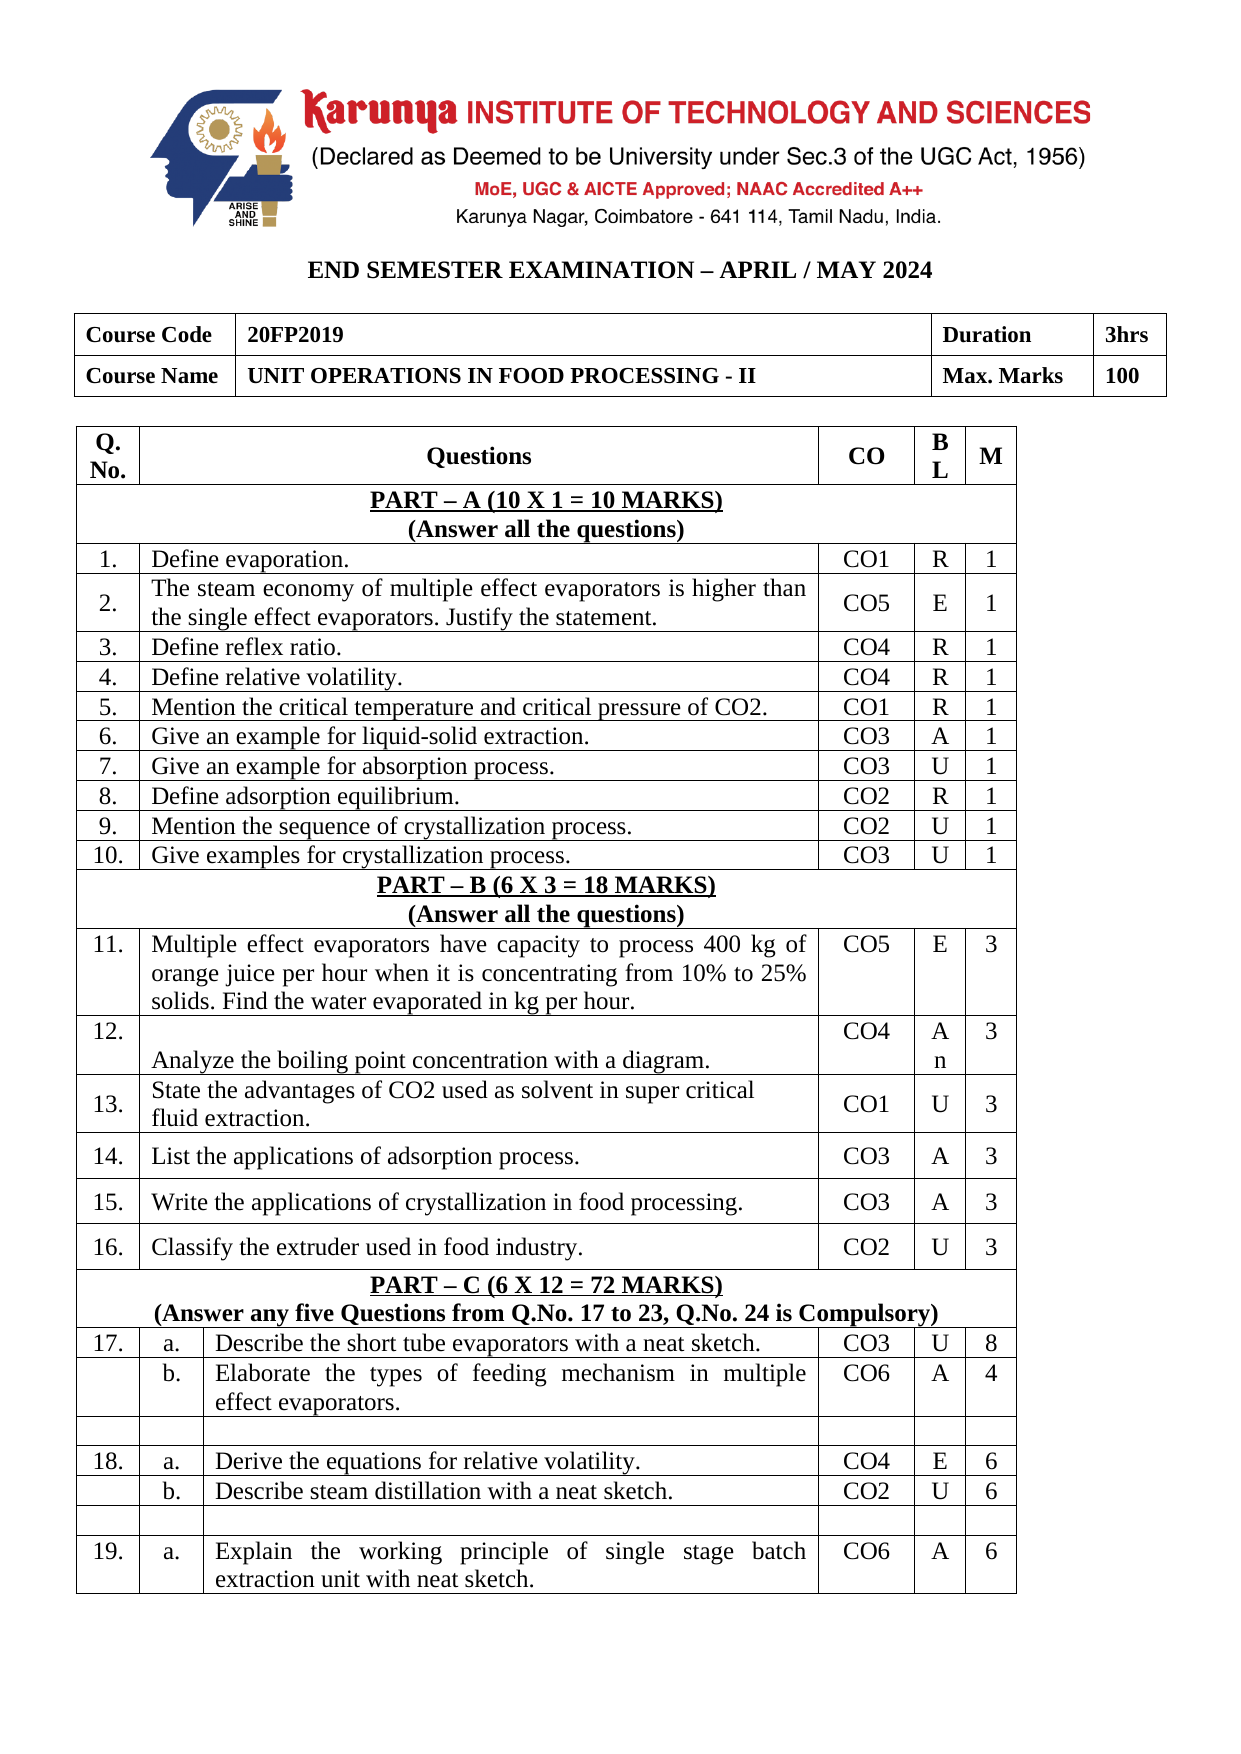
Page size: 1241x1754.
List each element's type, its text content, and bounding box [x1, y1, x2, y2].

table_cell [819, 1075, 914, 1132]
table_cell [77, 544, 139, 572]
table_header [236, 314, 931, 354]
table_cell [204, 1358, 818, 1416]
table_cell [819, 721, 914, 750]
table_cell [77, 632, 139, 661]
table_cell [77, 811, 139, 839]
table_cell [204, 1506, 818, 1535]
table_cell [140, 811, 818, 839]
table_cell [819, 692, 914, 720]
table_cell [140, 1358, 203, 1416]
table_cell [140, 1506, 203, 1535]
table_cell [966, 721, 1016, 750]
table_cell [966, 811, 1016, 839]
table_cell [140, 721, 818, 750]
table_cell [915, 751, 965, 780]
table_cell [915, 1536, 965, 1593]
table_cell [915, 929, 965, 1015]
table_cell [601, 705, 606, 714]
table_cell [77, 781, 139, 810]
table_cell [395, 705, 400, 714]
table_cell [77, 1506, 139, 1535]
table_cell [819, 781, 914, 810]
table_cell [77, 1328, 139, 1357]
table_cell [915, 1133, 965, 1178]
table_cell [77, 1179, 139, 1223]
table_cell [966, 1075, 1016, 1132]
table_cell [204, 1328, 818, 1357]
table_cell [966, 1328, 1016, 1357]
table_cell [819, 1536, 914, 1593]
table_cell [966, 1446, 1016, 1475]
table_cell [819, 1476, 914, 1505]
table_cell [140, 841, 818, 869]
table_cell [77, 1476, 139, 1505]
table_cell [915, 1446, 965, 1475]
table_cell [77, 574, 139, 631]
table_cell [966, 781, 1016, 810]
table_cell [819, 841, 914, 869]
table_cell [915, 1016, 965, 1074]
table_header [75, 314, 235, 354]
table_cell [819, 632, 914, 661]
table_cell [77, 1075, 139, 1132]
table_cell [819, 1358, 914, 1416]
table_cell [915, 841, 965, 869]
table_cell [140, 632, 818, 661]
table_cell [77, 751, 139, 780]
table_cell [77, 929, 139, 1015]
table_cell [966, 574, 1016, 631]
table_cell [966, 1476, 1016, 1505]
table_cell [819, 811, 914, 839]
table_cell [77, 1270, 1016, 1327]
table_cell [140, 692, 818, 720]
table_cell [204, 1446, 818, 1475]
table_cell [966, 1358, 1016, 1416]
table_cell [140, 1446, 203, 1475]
picture [150, 89, 1091, 227]
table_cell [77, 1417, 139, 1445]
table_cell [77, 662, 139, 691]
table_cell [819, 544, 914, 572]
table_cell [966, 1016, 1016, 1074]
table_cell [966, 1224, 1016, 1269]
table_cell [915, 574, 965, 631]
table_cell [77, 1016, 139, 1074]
text END SEMESTER EXAMINATION – APRIL / MAY 2024 [150, 256, 1090, 284]
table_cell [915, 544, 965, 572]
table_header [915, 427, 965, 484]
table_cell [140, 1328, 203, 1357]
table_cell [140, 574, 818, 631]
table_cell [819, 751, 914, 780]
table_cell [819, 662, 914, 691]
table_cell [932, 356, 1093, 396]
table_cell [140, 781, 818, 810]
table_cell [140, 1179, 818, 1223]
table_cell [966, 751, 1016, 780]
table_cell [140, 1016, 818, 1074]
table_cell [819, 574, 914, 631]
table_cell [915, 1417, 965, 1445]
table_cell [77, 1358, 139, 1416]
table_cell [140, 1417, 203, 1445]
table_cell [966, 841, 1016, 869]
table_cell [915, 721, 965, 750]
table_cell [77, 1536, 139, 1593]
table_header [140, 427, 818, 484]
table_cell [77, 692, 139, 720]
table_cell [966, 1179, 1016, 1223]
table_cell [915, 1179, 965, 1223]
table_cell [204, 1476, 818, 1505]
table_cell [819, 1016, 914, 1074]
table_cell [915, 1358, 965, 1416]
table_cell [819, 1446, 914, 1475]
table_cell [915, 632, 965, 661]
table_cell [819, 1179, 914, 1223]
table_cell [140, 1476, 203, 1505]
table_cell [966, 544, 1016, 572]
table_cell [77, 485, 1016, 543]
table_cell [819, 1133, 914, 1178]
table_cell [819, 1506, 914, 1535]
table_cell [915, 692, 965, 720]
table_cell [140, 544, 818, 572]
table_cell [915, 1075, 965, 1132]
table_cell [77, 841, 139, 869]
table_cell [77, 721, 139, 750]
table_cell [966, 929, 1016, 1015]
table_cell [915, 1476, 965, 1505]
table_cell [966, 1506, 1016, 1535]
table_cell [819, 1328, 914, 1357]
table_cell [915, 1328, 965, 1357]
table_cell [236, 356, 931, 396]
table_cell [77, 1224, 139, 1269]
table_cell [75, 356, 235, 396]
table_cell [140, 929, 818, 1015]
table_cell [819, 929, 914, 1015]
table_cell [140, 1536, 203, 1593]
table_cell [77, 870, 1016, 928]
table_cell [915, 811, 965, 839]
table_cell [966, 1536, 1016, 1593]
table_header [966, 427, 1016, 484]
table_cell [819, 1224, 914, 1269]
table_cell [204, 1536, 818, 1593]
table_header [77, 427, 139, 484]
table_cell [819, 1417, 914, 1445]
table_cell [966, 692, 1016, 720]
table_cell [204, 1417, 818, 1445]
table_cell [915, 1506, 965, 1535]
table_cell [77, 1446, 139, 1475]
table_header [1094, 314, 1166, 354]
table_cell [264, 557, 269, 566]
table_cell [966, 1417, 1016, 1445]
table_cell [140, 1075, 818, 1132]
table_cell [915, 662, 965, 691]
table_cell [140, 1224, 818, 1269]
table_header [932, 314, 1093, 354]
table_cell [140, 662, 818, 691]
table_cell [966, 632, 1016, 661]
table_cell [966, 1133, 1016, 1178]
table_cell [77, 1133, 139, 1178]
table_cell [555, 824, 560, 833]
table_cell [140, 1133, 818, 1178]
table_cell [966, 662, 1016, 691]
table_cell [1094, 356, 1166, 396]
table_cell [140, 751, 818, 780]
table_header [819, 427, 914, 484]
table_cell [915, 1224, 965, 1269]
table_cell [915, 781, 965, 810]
